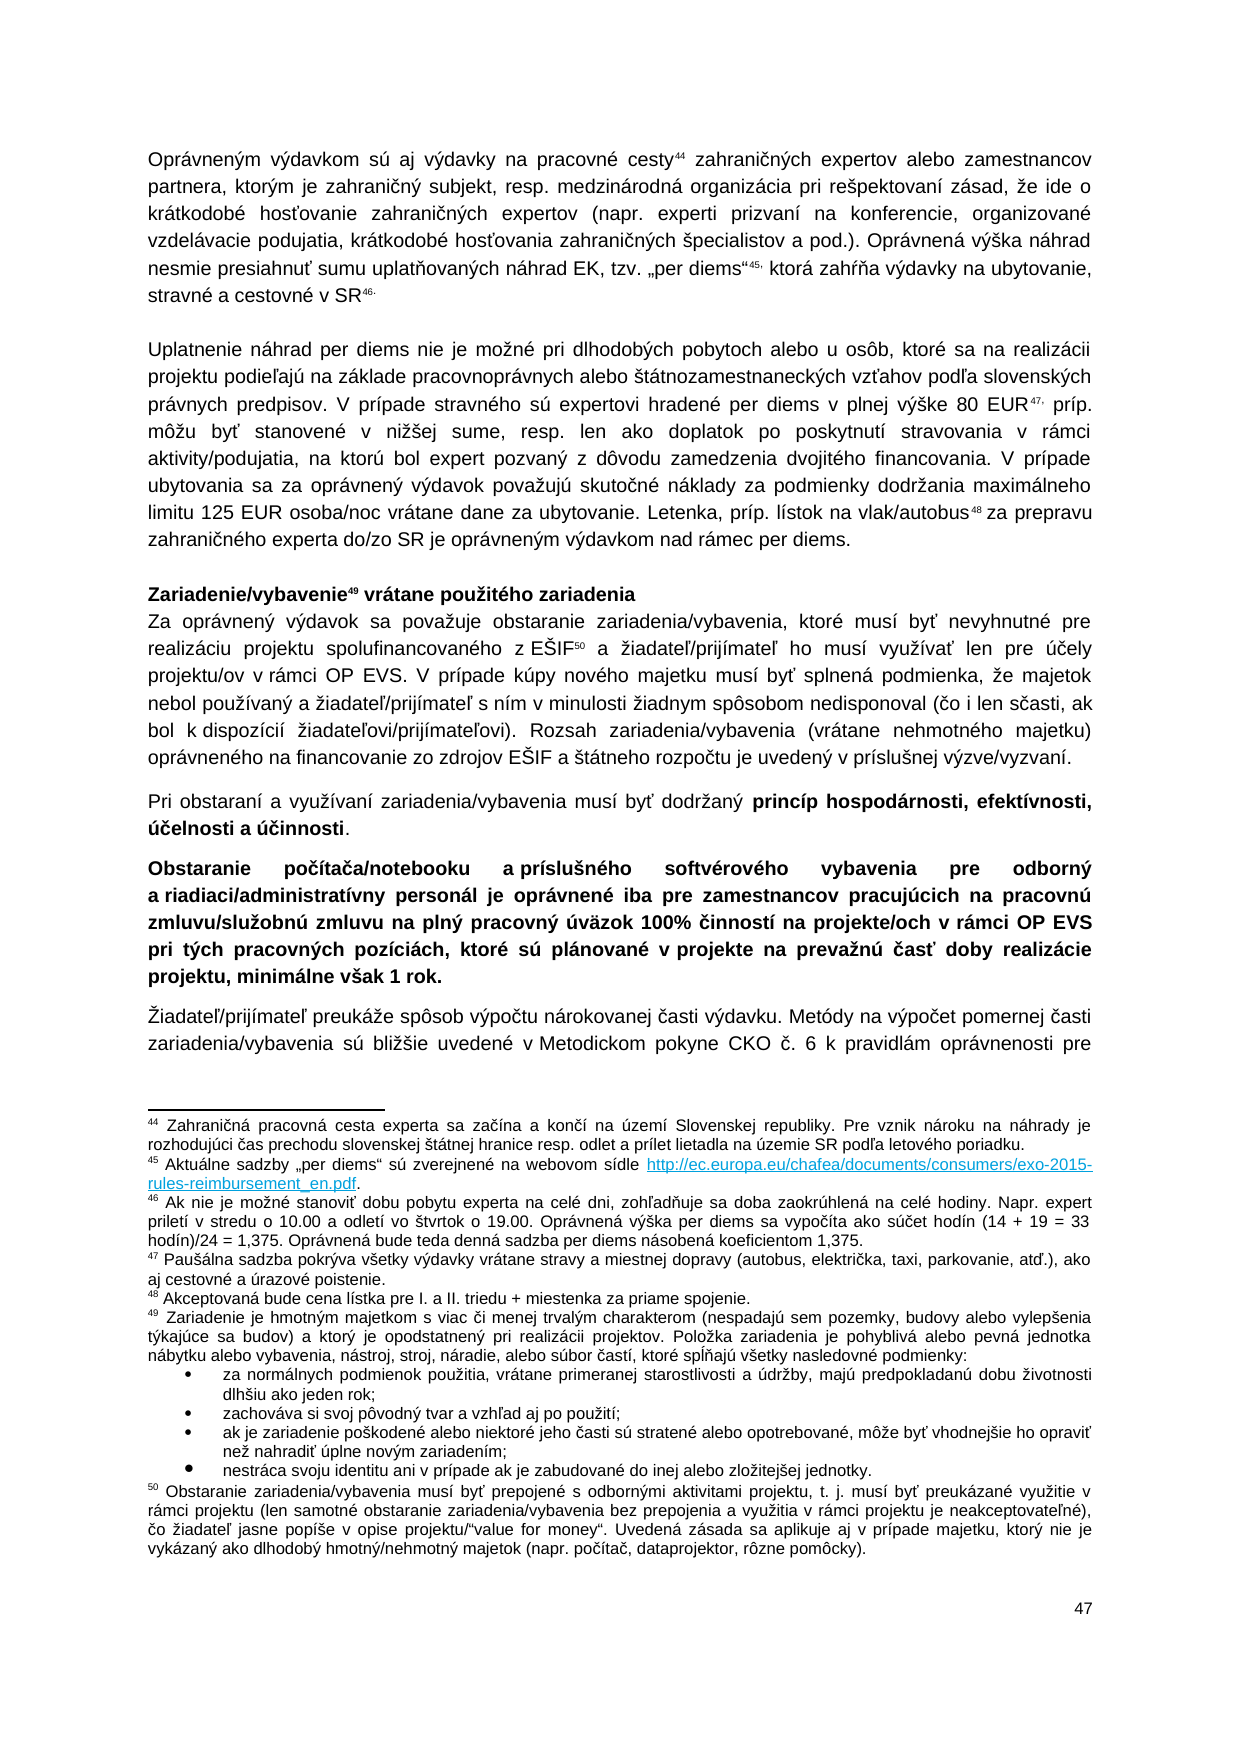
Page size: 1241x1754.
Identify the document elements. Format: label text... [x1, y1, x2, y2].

text Za oprávnený výdavok sa považuje obstaranie zariadenia/vybavenia, ktoré musí byť nevyhnutné pre realizáciu projektu spolufinancovaného z EŠIF a žiadateľ/prijímateľ ho musí využívať len pre účely projektu/ov v rámci OP EVS. V prípade kúpy nového majetku musí byť splnená podmienka, že majetok nebol používaný a žiadateľ/prijímateľ s ním v minulosti žiadnym spôsobom nedisponoval (čo i len sčasti, ak bol k dispozícií žiadateľovi/prijímateľovi). Rozsah zariadenia/vybavenia (vrátane nehmotného majetku) oprávneného na financovanie zo zdrojov EŠIF a štátneho rozpočtu je uvedený v príslušnej výzve/vyzvaní. [148, 610, 1092, 768]
text Zariadenie/vybavenie vrátane použitého zariadenia [148, 583, 1092, 605]
text Žiadateľ/prijímateľ preukáže spôsob výpočtu nárokovanej časti výdavku. Metódy na výpočet pomernej časti zariadenia/vybavenia sú bližšie uvedené v Metodickom pokyne CKO č. 6 k pravidlám oprávnenosti pre najčastejšie sa vyskytujúce skupiny výdavkov, ktorý je zverejnený na webovom sídle www.partnerskadohoda.gov.sk. [148, 1005, 1092, 1055]
text Oprávneným výdavkom sú aj výdavky na pracovné cesty zahraničných expertov alebo zamestnancov partnera, ktorým je zahraničný subjekt, resp. medzinárodná organizácia pri rešpektovaní zásad, že ide o krátkodobé hosťovanie zahraničných expertov (napr. experti prizvaní na konferencie, organizované vzdelávacie podujatia, krátkodobé hosťovania zahraničných špecialistov a pod.). Oprávnená výška náhrad nesmie presiahnuť sumu uplatňovaných náhrad EK, tzv. „per diems“, ktorá zahŕňa výdavky na ubytovanie, stravné a cestovné v SR. [148, 148, 1092, 306]
text Uplatnenie náhrad per diems nie je možné pri dlhodobých pobytoch alebo u osôb, ktoré sa na realizácii projektu podieľajú na základe pracovnoprávnych alebo štátnozamestnaneckých vzťahov podľa slovenských právnych predpisov. V prípade stravného sú expertovi hradené per diems v plnej výške 80 EUR, príp. môžu byť stanovené v nižšej sume, resp. len ako doplatok po poskytnutí stravovania v rámci aktivity/podujatia, na ktorú bol expert pozvaný z dôvodu zamedzenia dvojitého financovania. V prípade ubytovania sa za oprávnený výdavok považujú skutočné náklady za podmienky dodržania maximálneho limitu 125 EUR osoba/noc vrátane dane za ubytovanie. Letenka, príp. lístok na vlak/autobus za prepravu zahraničného experta do/zo SR je oprávneným výdavkom nad rámec per diems. [148, 338, 1092, 551]
text Obstaranie počítača/notebooku a príslušného softvérového vybavenia pre odborný a riadiaci/administratívny personál je oprávnené iba pre zamestnancov pracujúcich na pracovnú zmluvu/služobnú zmluvu na plný pracovný úväzok 100% činností na projekte/och v rámci OP EVS pri tých pracovných pozíciách, ktoré sú plánované v projekte na prevažnú časť doby realizácie projektu, minimálne však 1 rok. [148, 857, 1092, 988]
text Pri obstaraní a využívaní zariadenia/vybavenia musí byť dodržaný princíp hospodárnosti, efektívnosti, účelnosti a účinnosti. [148, 790, 1092, 839]
